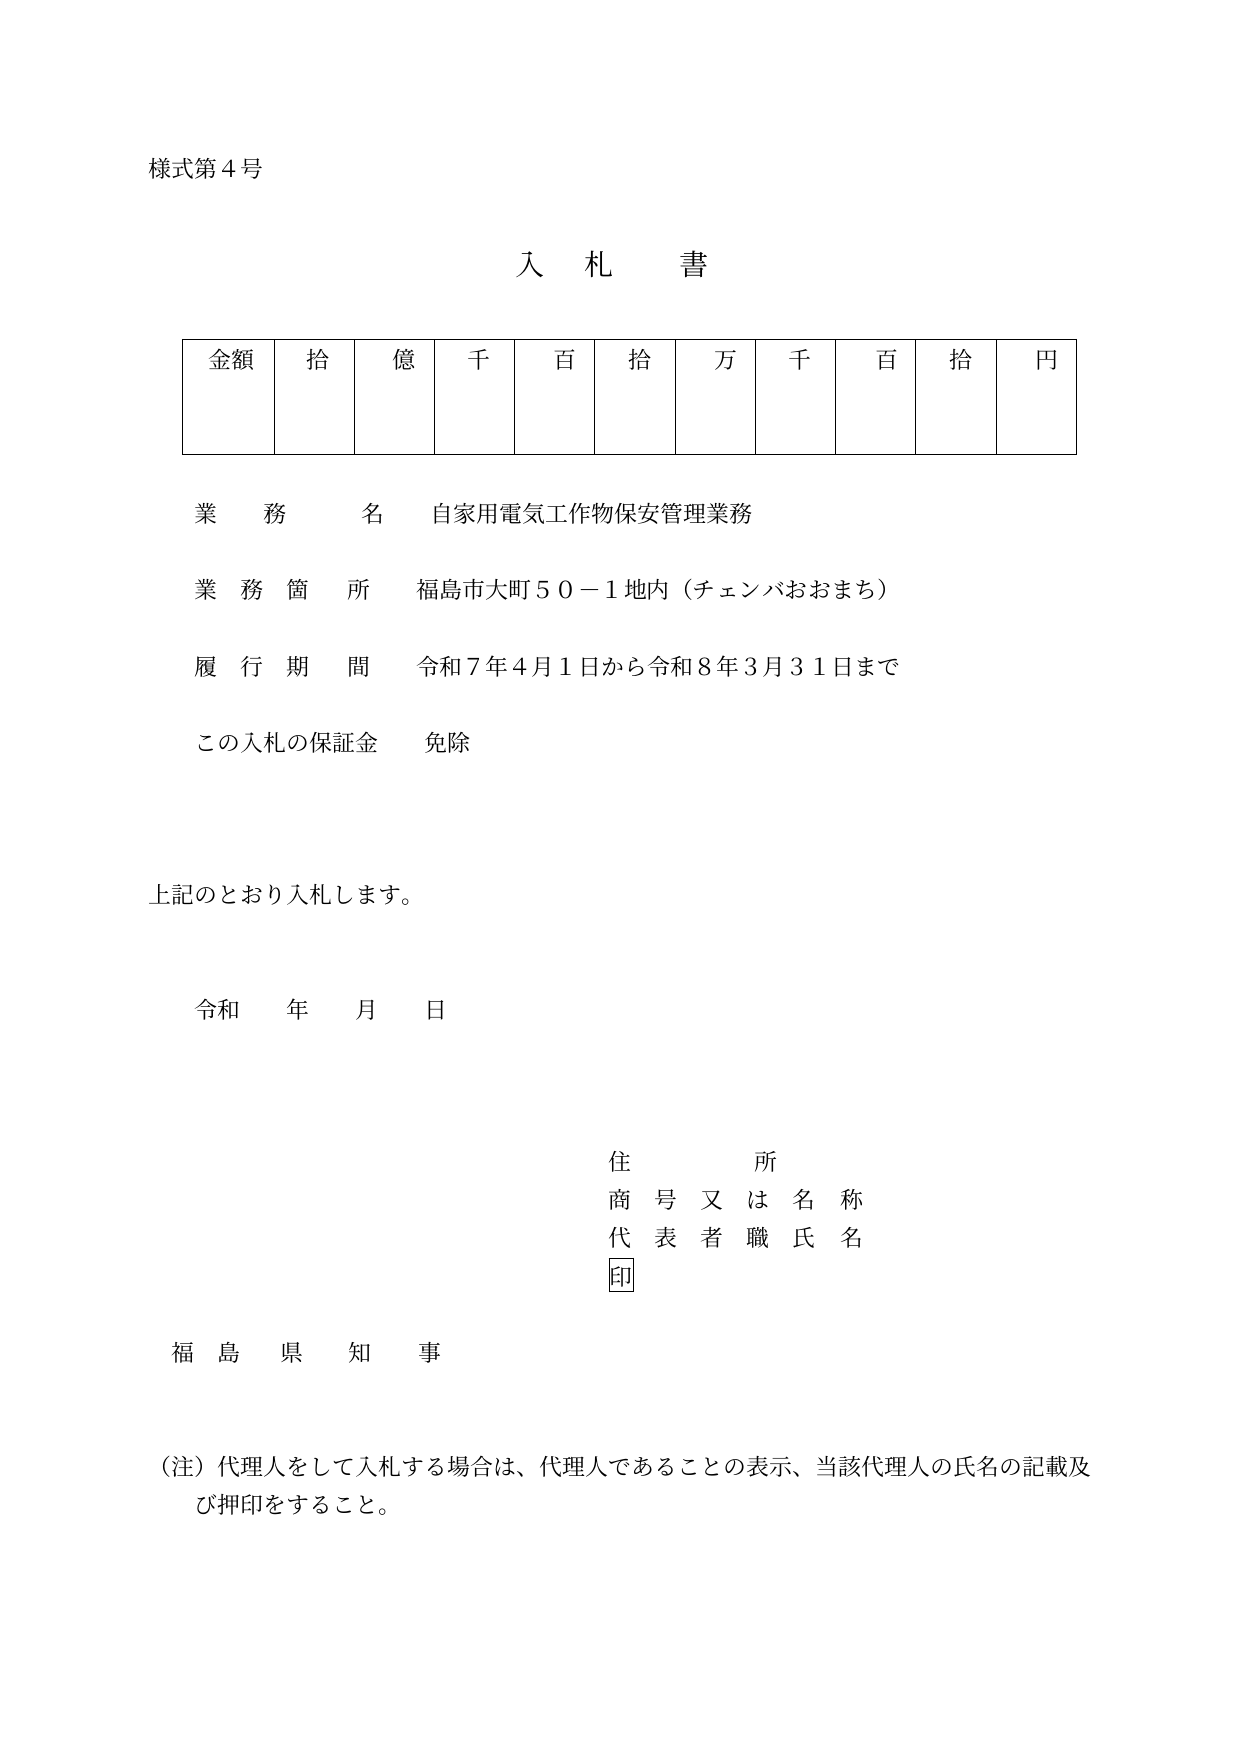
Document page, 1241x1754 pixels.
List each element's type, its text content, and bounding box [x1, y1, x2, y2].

table_header 百 [836, 340, 915, 454]
text 上記のとおり入札します。 [148, 875, 1092, 913]
text 業務名 自家用電気工作物保安管理業務 [171, 493, 1092, 532]
table_header 百 [515, 340, 594, 454]
text 履行期間 令和７年４月１日から令和８年３月３１日まで [171, 646, 1092, 684]
table_header 拾 [595, 340, 675, 454]
text この入札の保証金 免除 [148, 722, 1092, 760]
text 様式第４号 [148, 148, 1092, 186]
text 商号又は名称 [588, 1180, 1092, 1218]
table_header 千 [756, 340, 835, 454]
table_header 金額 [183, 340, 274, 454]
table_header 万 [676, 340, 755, 454]
text 代表者職氏名 印 [588, 1218, 1092, 1294]
table_header 円 [997, 340, 1076, 454]
table_header 千 [435, 340, 514, 454]
text 入札書 [148, 224, 1092, 301]
text 福島県 知 事 [171, 1332, 1092, 1370]
text 業務箇所 福島市大町５０－１地内（チェンバおおまち） [171, 570, 1092, 608]
table_header 拾 [275, 340, 354, 454]
text 令和 年 月 日 [148, 989, 1092, 1027]
table_header 拾 [916, 340, 996, 454]
text （注）代理人をして入札する場合は、代理人であることの表示、当該代理人の氏名の記載及び押印をすること。 [148, 1447, 1092, 1523]
text 住所 [588, 1142, 1092, 1180]
table_header 億 [355, 340, 434, 454]
